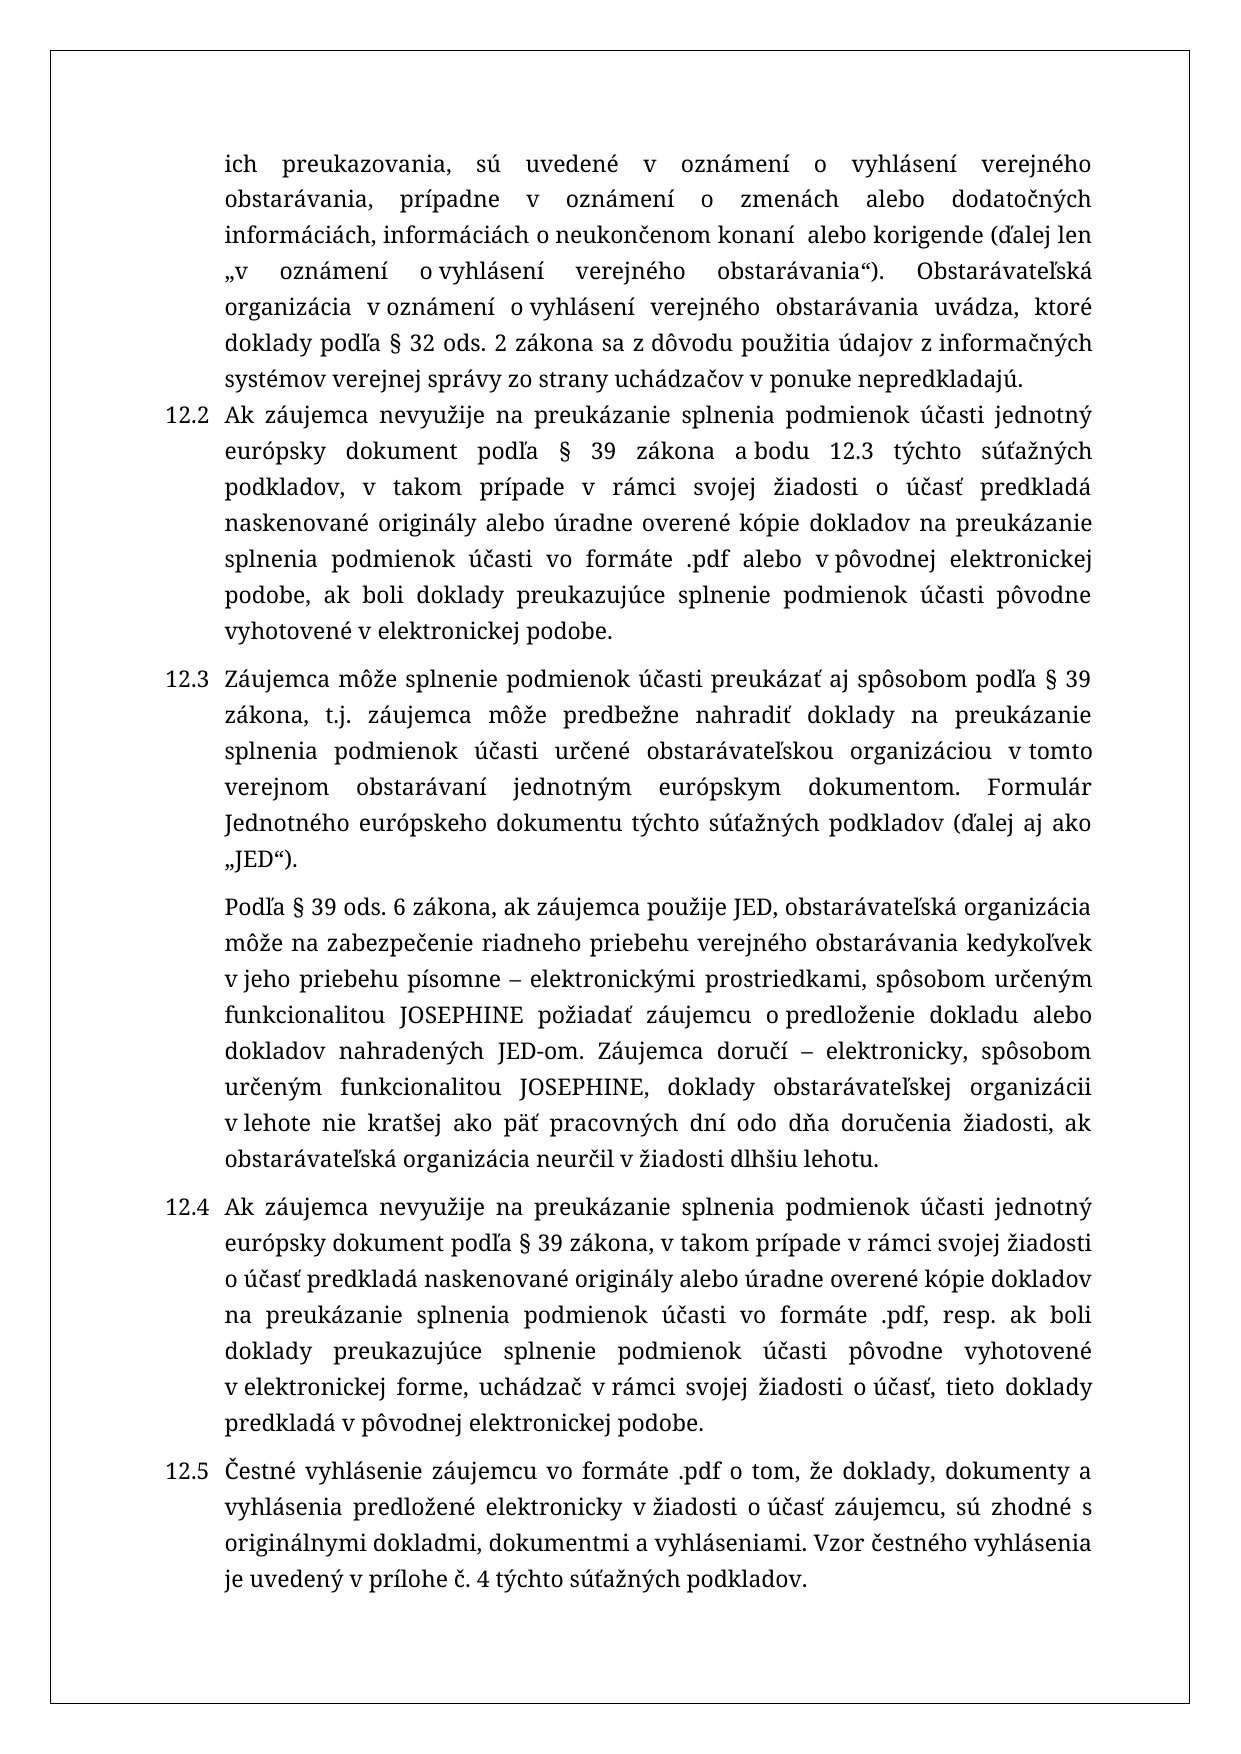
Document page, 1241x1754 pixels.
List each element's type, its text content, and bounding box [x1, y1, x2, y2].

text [165, 147, 1093, 394]
text 12.5 Čestné vyhlásenie záujemcu vo formáte .pdf o tom, že doklady, dokumenty a vyhlásenia predložené elektronicky v žiadosti o účasť záujemcu, sú zhodné s originálnymi dokladmi, dokumentmi a vyhláseniami. Vzor čestného vyhlásenia je uvedený v prílohe č. 4 týchto súťažných podkladov. [165, 1455, 1093, 1594]
text 12.2 Ak záujemca nevyužije na preukázanie splnenia podmienok účasti jednotný európsky dokument podľa § 39 zákona a bodu 12.3 týchto súťažných podkladov, v takom prípade v rámci svojej žiadosti o účasť predkladá naskenované originály alebo úradne overené kópie dokladov na preukázanie splnenia podmienok účasti vo formáte .pdf alebo v pôvodnej elektronickej podobe, ak boli doklady preukazujúce splnenie podmienok účasti pôvodne vyhotovené v elektronickej podobe. [165, 399, 1093, 646]
text Podľa § 39 ods. 6 zákona, ak záujemca použije JED, obstarávateľská organizácia môže na zabezpečenie riadneho priebehu verejného obstarávania kedykoľvek v jeho priebehu písomne – elektronickými prostriedkami, spôsobom určeným funkcionalitou JOSEPHINE požiadať záujemcu o predloženie dokladu alebo dokladov nahradených JED-om. Záujemca doručí – elektronicky, spôsobom určeným funkcionalitou JOSEPHINE, doklady obstarávateľskej organizácii v lehote nie kratšej ako päť pracovných dní odo dňa doručenia žiadosti, ak obstarávateľská organizácia neurčil v žiadosti dlhšiu lehotu. [224, 891, 1093, 1174]
text 12.3 Záujemca môže splnenie podmienok účasti preukázať aj spôsobom podľa § 39 zákona, t.j. záujemca môže predbežne nahradiť doklady na preukázanie splnenia podmienok účasti určené obstarávateľskou organizáciou v tomto verejnom obstarávaní jednotným európskym dokumentom. Formulár Jednotného európskeho dokumentu týchto súťažných podkladov (ďalej aj ako „JED“). [165, 663, 1093, 874]
text 12.4 Ak záujemca nevyužije na preukázanie splnenia podmienok účasti jednotný európsky dokument podľa § 39 zákona, v takom prípade v rámci svojej žiadosti o účasť predkladá naskenované originály alebo úradne overené kópie dokladov na preukázanie splnenia podmienok účasti vo formáte .pdf, resp. ak boli doklady preukazujúce splnenie podmienok účasti pôvodne vyhotovené v elektronickej forme, uchádzač v rámci svojej žiadosti o účasť, tieto doklady predkladá v pôvodnej elektronickej podobe. [165, 1191, 1093, 1438]
